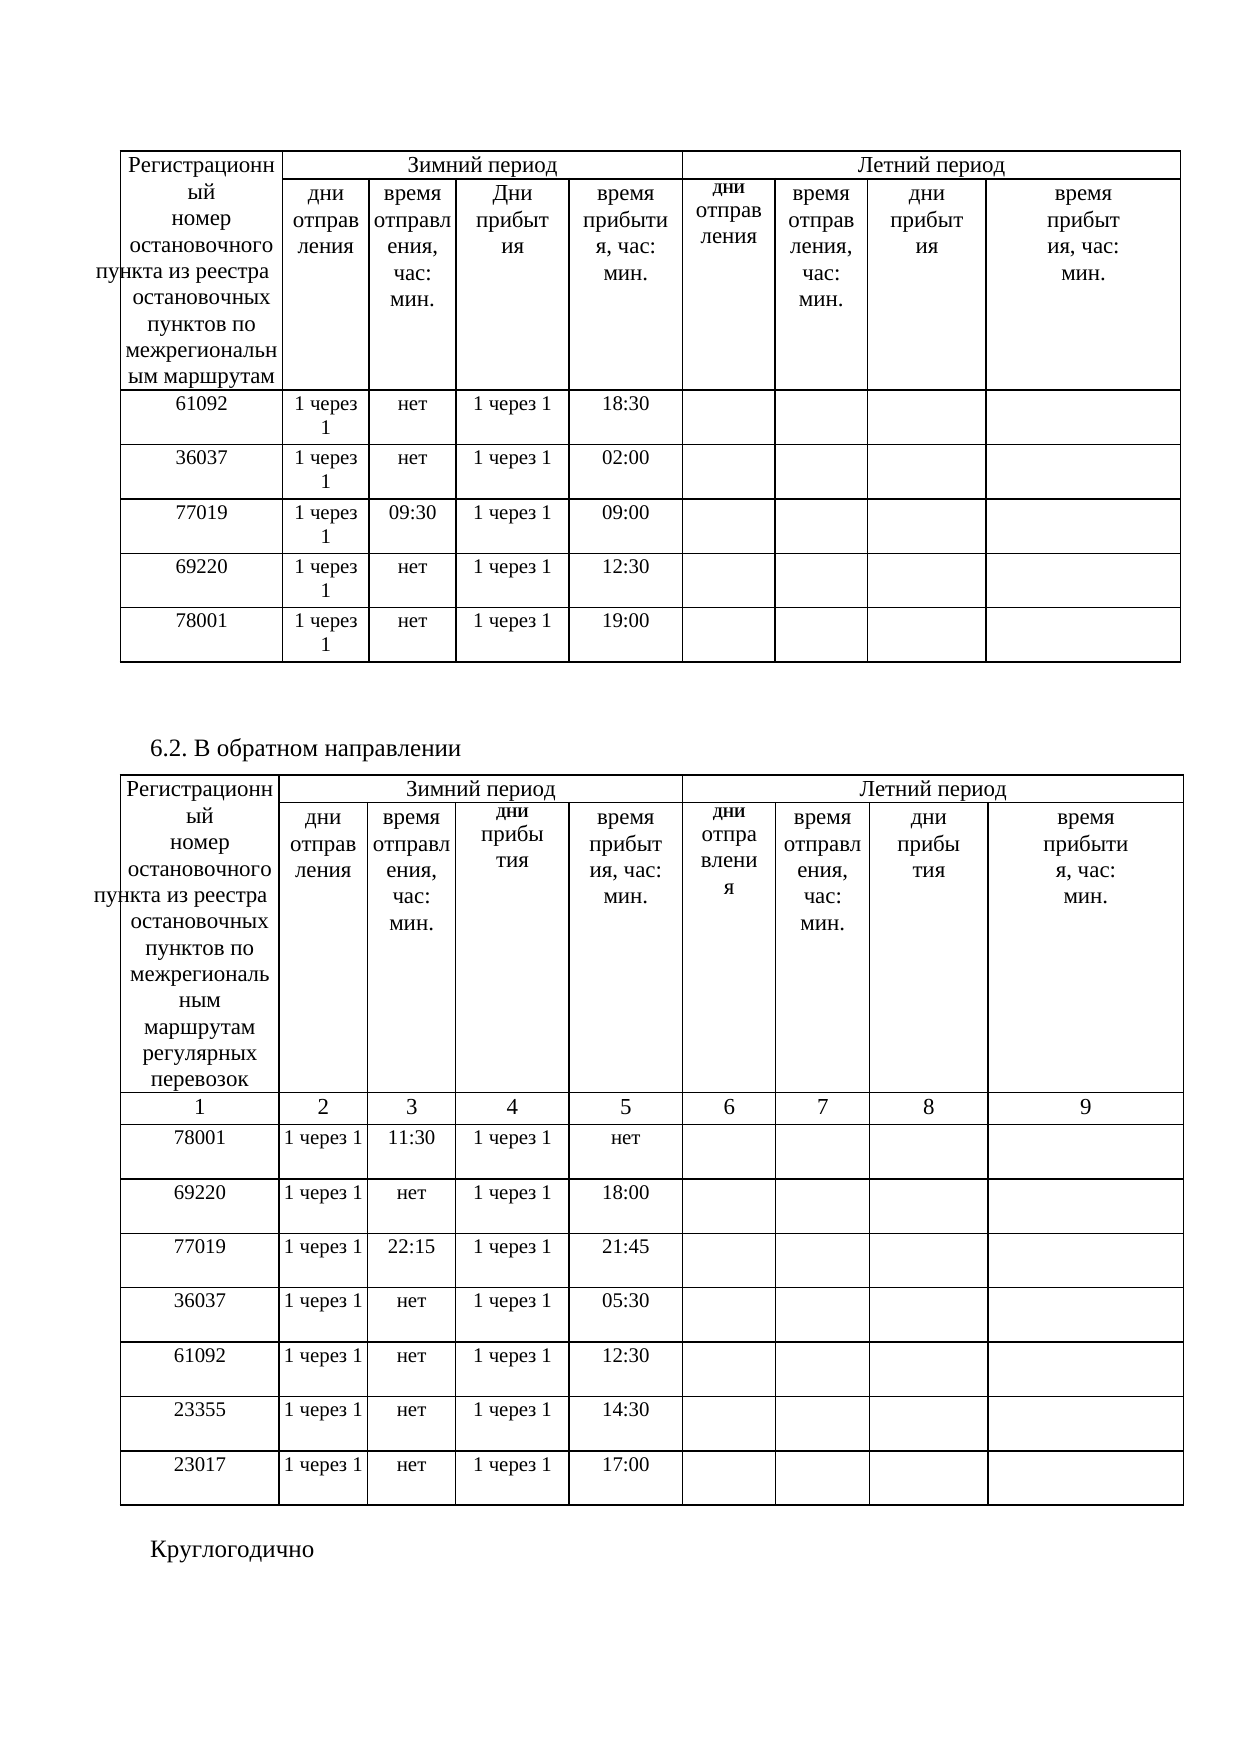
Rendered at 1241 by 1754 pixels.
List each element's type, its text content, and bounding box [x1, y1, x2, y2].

table_cell дни прибыт ия [868, 180, 985, 389]
table_cell [987, 608, 1180, 661]
table_cell время прибыти я, час: мин. [989, 803, 1183, 1092]
table_cell [683, 445, 774, 498]
table_cell [870, 1452, 987, 1504]
table_cell [683, 500, 774, 552]
table_cell [989, 1125, 1183, 1178]
table_cell нет [368, 1288, 455, 1341]
table_cell 21:45 [570, 1234, 682, 1287]
table_cell 05:30 [570, 1288, 682, 1341]
table_cell [989, 1234, 1183, 1287]
table_cell 18:30 [570, 391, 682, 444]
table_cell [868, 554, 985, 607]
table_cell [989, 1288, 1183, 1341]
table_cell 7 [776, 1093, 869, 1124]
table_cell 1 через 1 [457, 554, 568, 607]
table_cell 61092 [121, 1343, 278, 1396]
table_cell 77019 [121, 1234, 278, 1287]
table_cell 02:00 [570, 445, 682, 498]
table_cell 6 [683, 1093, 775, 1124]
table_cell [683, 1125, 775, 1178]
table_cell 1 через 1 [456, 1288, 568, 1341]
table_cell [683, 1180, 775, 1232]
table_cell нет [370, 391, 455, 444]
table_cell время отправл ения, час: мин. [370, 180, 455, 389]
table_cell [870, 1397, 987, 1450]
table_cell 1 через 1 [283, 391, 368, 444]
table_cell нет [368, 1343, 455, 1396]
table_cell [868, 608, 985, 661]
table_cell [683, 1343, 775, 1396]
table_cell 2 [280, 1093, 367, 1124]
table_cell нет [370, 554, 455, 607]
table_cell 1 через 1 [283, 554, 368, 607]
table_cell нет [368, 1452, 455, 1504]
table_cell 77019 [121, 500, 282, 552]
table_cell [683, 1452, 775, 1504]
table_cell нет [368, 1397, 455, 1450]
table_cell [868, 391, 985, 444]
table_cell 8 [870, 1093, 987, 1124]
table_cell 18:00 [570, 1180, 682, 1232]
table_cell 11:30 [368, 1125, 455, 1178]
table_cell [989, 1343, 1183, 1396]
table_cell [870, 1234, 987, 1287]
table_cell 1 через 1 [457, 391, 568, 444]
table_cell 1 через 1 [283, 608, 368, 661]
table_cell 09:30 [370, 500, 455, 552]
table_cell 1 через 1 [456, 1343, 568, 1396]
table_cell [683, 1397, 775, 1450]
table_header Зимний период [283, 152, 682, 178]
table_cell нет [368, 1180, 455, 1232]
table_header Летний период [683, 152, 1180, 178]
table_cell 78001 [121, 1125, 278, 1178]
table_cell ДНИ отпра влени я [683, 803, 775, 1092]
table_cell 19:00 [570, 608, 682, 661]
table_cell 1 через 1 [456, 1397, 568, 1450]
text 6.2. В обратном направлении [150, 733, 1090, 761]
table_cell 1 через 1 [456, 1234, 568, 1287]
table_cell [776, 1452, 869, 1504]
table_cell [987, 500, 1180, 552]
table_cell нет [370, 445, 455, 498]
table_cell 61092 [121, 391, 282, 444]
table_cell [683, 1234, 775, 1287]
table_cell дни прибы тия [870, 803, 987, 1092]
table_cell 1 через 1 [280, 1288, 367, 1341]
table_cell нет [570, 1125, 682, 1178]
table_cell 1 через 1 [280, 1343, 367, 1396]
table_cell 1 через 1 [456, 1452, 568, 1504]
table_cell [987, 445, 1180, 498]
table_cell время отправл ения, час: мин. [368, 803, 455, 1092]
table_cell [870, 1125, 987, 1178]
table_cell [683, 391, 774, 444]
table_cell 1 через 1 [457, 608, 568, 661]
table_cell время отправ ления, час: мин. [776, 180, 867, 389]
table_cell [868, 500, 985, 552]
table_cell [776, 554, 867, 607]
table_cell [870, 1343, 987, 1396]
table_cell 78001 [121, 608, 282, 661]
table_cell 9 [989, 1093, 1183, 1124]
table_cell [870, 1288, 987, 1341]
table_cell [987, 554, 1180, 607]
table_cell время отправл ения, час: мин. [776, 803, 869, 1092]
table_cell [868, 445, 985, 498]
table_cell 1 через 1 [457, 445, 568, 498]
table_cell [776, 500, 867, 552]
table_cell время прибыт ия, час: мин. [987, 180, 1180, 389]
table_cell 1 через 1 [280, 1234, 367, 1287]
table_cell 1 через 1 [456, 1125, 568, 1178]
table_cell 1 через 1 [456, 1180, 568, 1232]
table_cell 4 [456, 1093, 568, 1124]
table_cell 3 [368, 1093, 455, 1124]
text Круглогодично [150, 1534, 1090, 1563]
table_cell время прибыти я, час: мин. [570, 180, 682, 389]
table_cell 12:30 [570, 1343, 682, 1396]
table_cell [776, 1180, 869, 1232]
table_cell 36037 [121, 1288, 278, 1341]
table_cell нет [370, 608, 455, 661]
table_cell [776, 445, 867, 498]
table_cell 36037 [121, 445, 282, 498]
table_cell [989, 1397, 1183, 1450]
table_cell 1 через 1 [457, 500, 568, 552]
table_cell [776, 1125, 869, 1178]
table_cell 22:15 [368, 1234, 455, 1287]
table_cell 5 [570, 1093, 682, 1124]
table_cell [776, 608, 867, 661]
table_cell время прибыт ия, час: мин. [570, 803, 682, 1092]
table_header Летний период [683, 776, 1183, 802]
table_cell 1 [121, 1093, 278, 1124]
table_cell 09:00 [570, 500, 682, 552]
table_cell [987, 391, 1180, 444]
table_cell ДНИ отправ ления [683, 180, 774, 389]
table_cell [989, 1452, 1183, 1504]
table_cell Дни прибыт ия [457, 180, 568, 389]
table_cell 23355 [121, 1397, 278, 1450]
table_cell 1 через 1 [280, 1397, 367, 1450]
table_cell [776, 391, 867, 444]
table_cell [870, 1180, 987, 1232]
table_cell [683, 554, 774, 607]
table_cell 69220 [121, 1180, 278, 1232]
table_cell 1 через 1 [280, 1125, 367, 1178]
table_cell 69220 [121, 554, 282, 607]
table_cell 1 через 1 [283, 445, 368, 498]
table_cell 17:00 [570, 1452, 682, 1504]
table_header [121, 152, 282, 389]
table_cell [776, 1234, 869, 1287]
table_cell ДНИ прибы тия [456, 803, 568, 1092]
table_header Зимний период [280, 776, 682, 802]
table_cell [683, 608, 774, 661]
table_cell 14:30 [570, 1397, 682, 1450]
table_cell дни отправ ления [283, 180, 368, 389]
table_cell [776, 1397, 869, 1450]
table_cell [989, 1180, 1183, 1232]
table_cell 1 через 1 [280, 1452, 367, 1504]
table_cell 1 через 1 [283, 500, 368, 552]
table_cell [776, 1288, 869, 1341]
table_cell [776, 1343, 869, 1396]
table_cell [683, 1288, 775, 1341]
table_header Регистрационный номер остановочного пункта из реестра остановочных пунктов по межрегиональным маршрутам регулярных перевозок [121, 776, 278, 1092]
table_cell 12:30 [570, 554, 682, 607]
table_cell дни отправ ления [280, 803, 367, 1092]
table_cell 1 через 1 [280, 1180, 367, 1232]
table_cell 23017 [121, 1452, 278, 1504]
